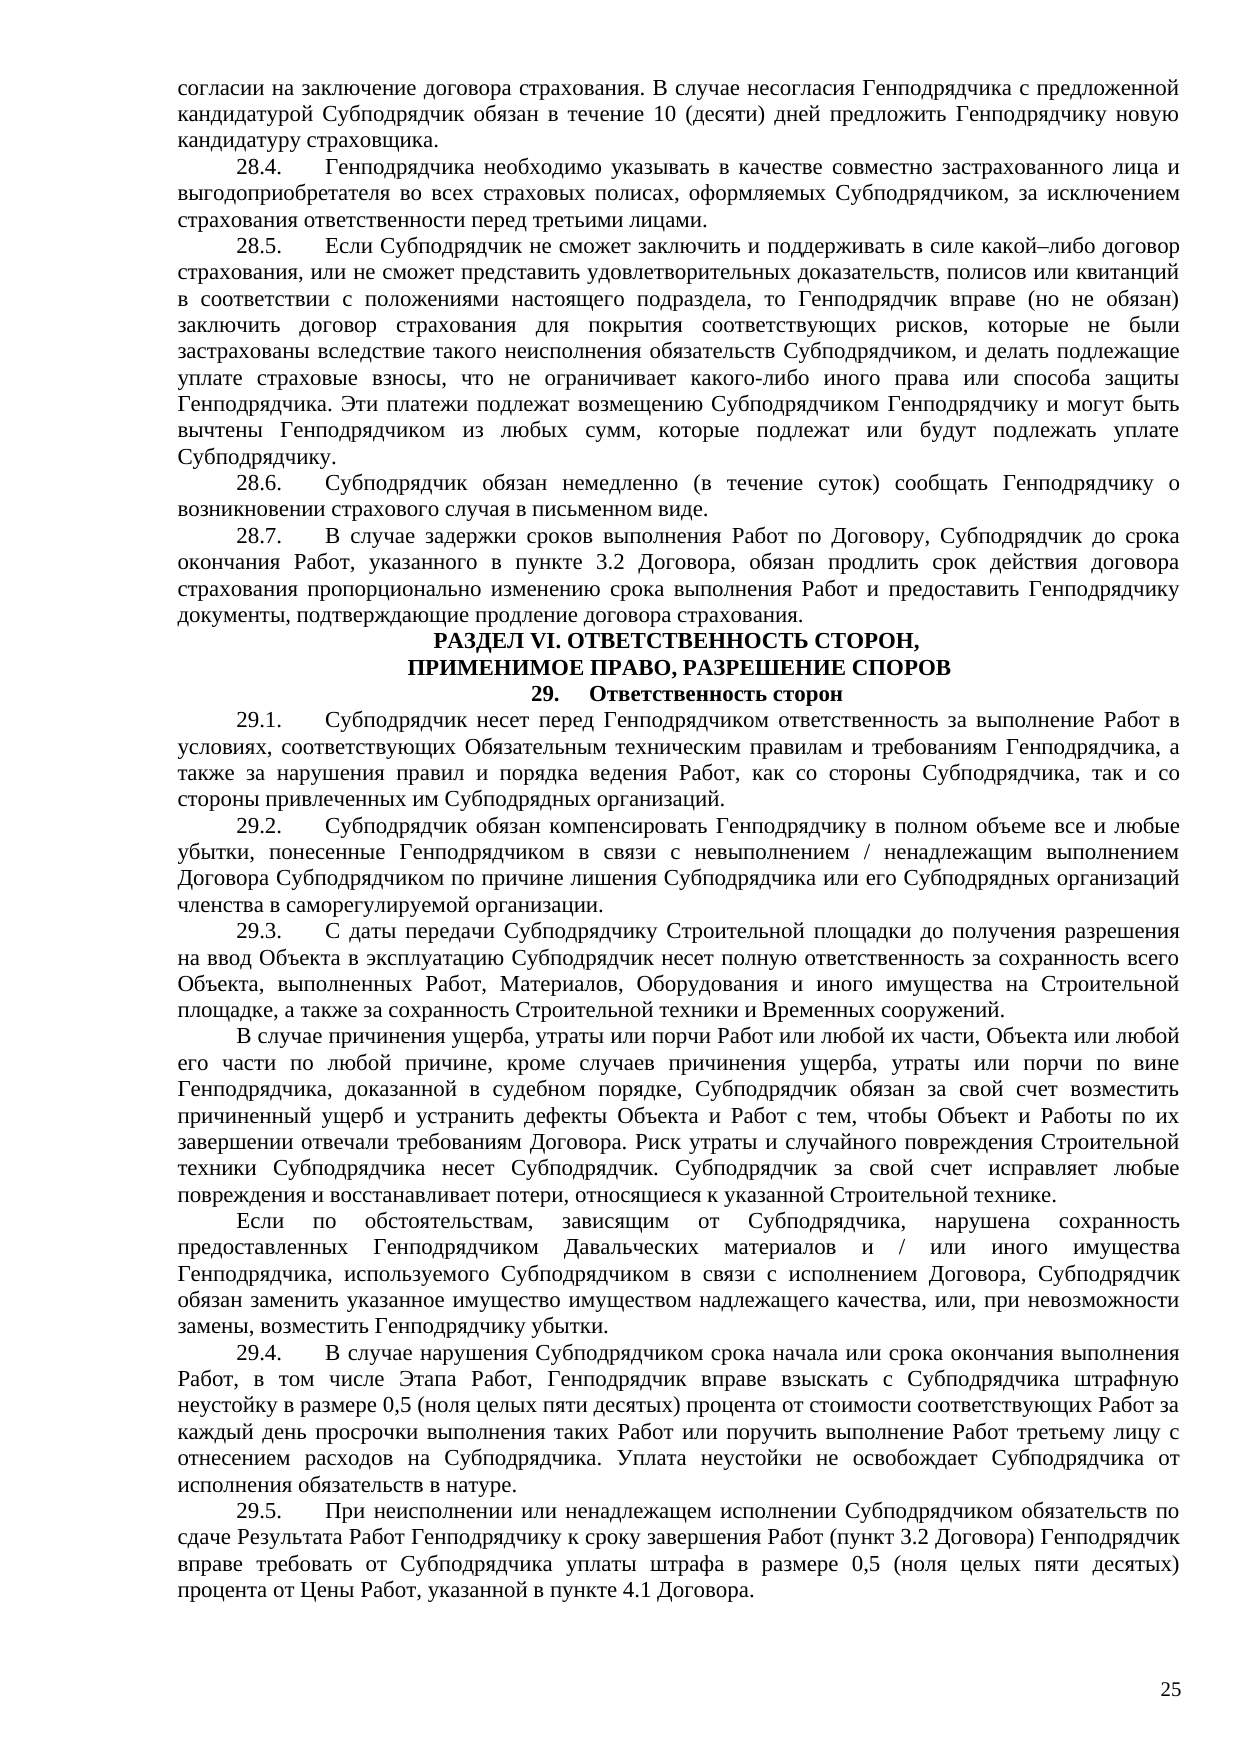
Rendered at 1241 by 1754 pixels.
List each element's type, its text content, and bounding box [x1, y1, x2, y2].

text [177, 74, 1181, 153]
text С даты передачи Субподрядчику Строительной площадки до получения разрешения на ввод Объекта в эксплуатацию Субподрядчик несет полную ответственность за сохранность всего Объекта, выполненных Работ, Материалов, Оборудования и иного имущества на Строительной площадке, а также за сохранность Строительной техники и Временных сооружений. [177, 917, 1181, 1023]
list В случае причинения ущерба, утраты или порчи Работ или любой их части, Объекта или любой его части по любой причине, кроме случаев причинения ущерба, утраты или порчи по вине Генподрядчика, доказанной в судебном порядке, Субподрядчик обязан за свой счет возместить причиненный ущерб и устранить дефекты Объекта и Работ с тем, чтобы Объект и Работы по их завершении отвечали требованиям Договора. Риск утраты и случайного повреждения Строительной техники Субподрядчика несет Субподрядчик. Субподрядчик за свой счет исправляет любые повреждения и восстанавливает потери, относящиеся к указанной Строительной технике. [177, 1023, 1181, 1207]
text В случае нарушения Субподрядчиком срока начала или срока окончания выполнения Работ, в том числе Этапа Работ, Генподрядчик вправе взыскать с Субподрядчика штрафную неустойку в размере 0,5 (ноля целых пяти десятых) процента от стоимости соответствующих Работ за каждый день просрочки выполнения таких Работ или поручить выполнение Работ третьему лицу с отнесением расходов на Субподрядчика. Уплата неустойки не освобождает Субподрядчика от исполнения обязательств в натуре. [177, 1339, 1181, 1497]
text Субподрядчик обязан немедленно (в течение суток) сообщать Генподрядчику о возникновении страхового случая в письменном виде. [177, 469, 1181, 522]
text В случае задержки сроков выполнения Работ по Договору, Субподрядчик до срока окончания Работ, указанного в пункте 3.2 Договора, обязан продлить срок действия договора страхования пропорционально изменению срока выполнения Работ и предоставить Генподрядчику документы, подтверждающие продление договора страхования. [177, 522, 1181, 627]
text Субподрядчик несет перед Генподрядчиком ответственность за выполнение Работ в условиях, соответствующих Обязательным техническим правилам и требованиям Генподрядчика, а также за нарушения правил и порядка ведения Работ, как со стороны Субподрядчика, так и со стороны привлеченных им Субподрядных организаций. [177, 706, 1181, 812]
text Субподрядчик обязан компенсировать Генподрядчику в полном объеме все и любые убытки, понесенные Генподрядчиком в связи с невыполнением / ненадлежащим выполнением Договора Субподрядчиком по причине лишения Субподрядчика или его Субподрядных организаций членства в саморегулируемой организации. [177, 812, 1181, 917]
list РАЗДЕЛ VI. ОТВЕТСТВЕННОСТЬ СТОРОН, ПРИМЕНИМОЕ ПРАВО, РАЗРЕШЕНИЕ СПОРОВ [177, 627, 1181, 680]
text Если Субподрядчик не сможет заключить и поддерживать в силе какой–либо договор страхования, или не сможет представить удовлетворительных доказательств, полисов или квитанций в соответствии с положениями настоящего подраздела, то Генподрядчик вправе (но не обязан) заключить договор страхования для покрытия соответствующих рисков, которые не были застрахованы вследствие такого неисполнения обязательств Субподрядчиком, и делать подлежащие уплате страховые взносы, что не ограничивает какого-либо иного права или способа защиты Генподрядчика. Эти платежи подлежат возмещению Субподрядчиком Генподрядчику и могут быть вычтены Генподрядчиком из любых сумм, которые подлежат или будут подлежать уплате Субподрядчику. [177, 232, 1181, 469]
text При неисполнении или ненадлежащем исполнении Субподрядчиком обязательств по сдаче Результата Работ Генподрядчику к сроку завершения Работ (пункт 3.2 Договора) Генподрядчик вправе требовать от Субподрядчика уплаты штрафа в размере 0,5 (ноля целых пяти десятых) процента от Цены Работ, указанной в пункте 4.1 Договора. [177, 1497, 1181, 1602]
text Ответственность сторон [177, 680, 1181, 706]
text Генподрядчика необходимо указывать в качестве совместно застрахованного лица и выгодоприобретателя во всех страховых полисах, оформляемых Субподрядчиком, за исключением страхования ответственности перед третьими лицами. [177, 153, 1181, 232]
list Если по обстоятельствам, зависящим от Субподрядчика, нарушена сохранность предоставленных Генподрядчиком Давальческих материалов и / или иного имущества Генподрядчика, используемого Субподрядчиком в связи с исполнением Договора, Субподрядчик обязан заменить указанное имущество имуществом надлежащего качества, или, при невозможности замены, возместить Генподрядчику убытки. [177, 1207, 1181, 1339]
